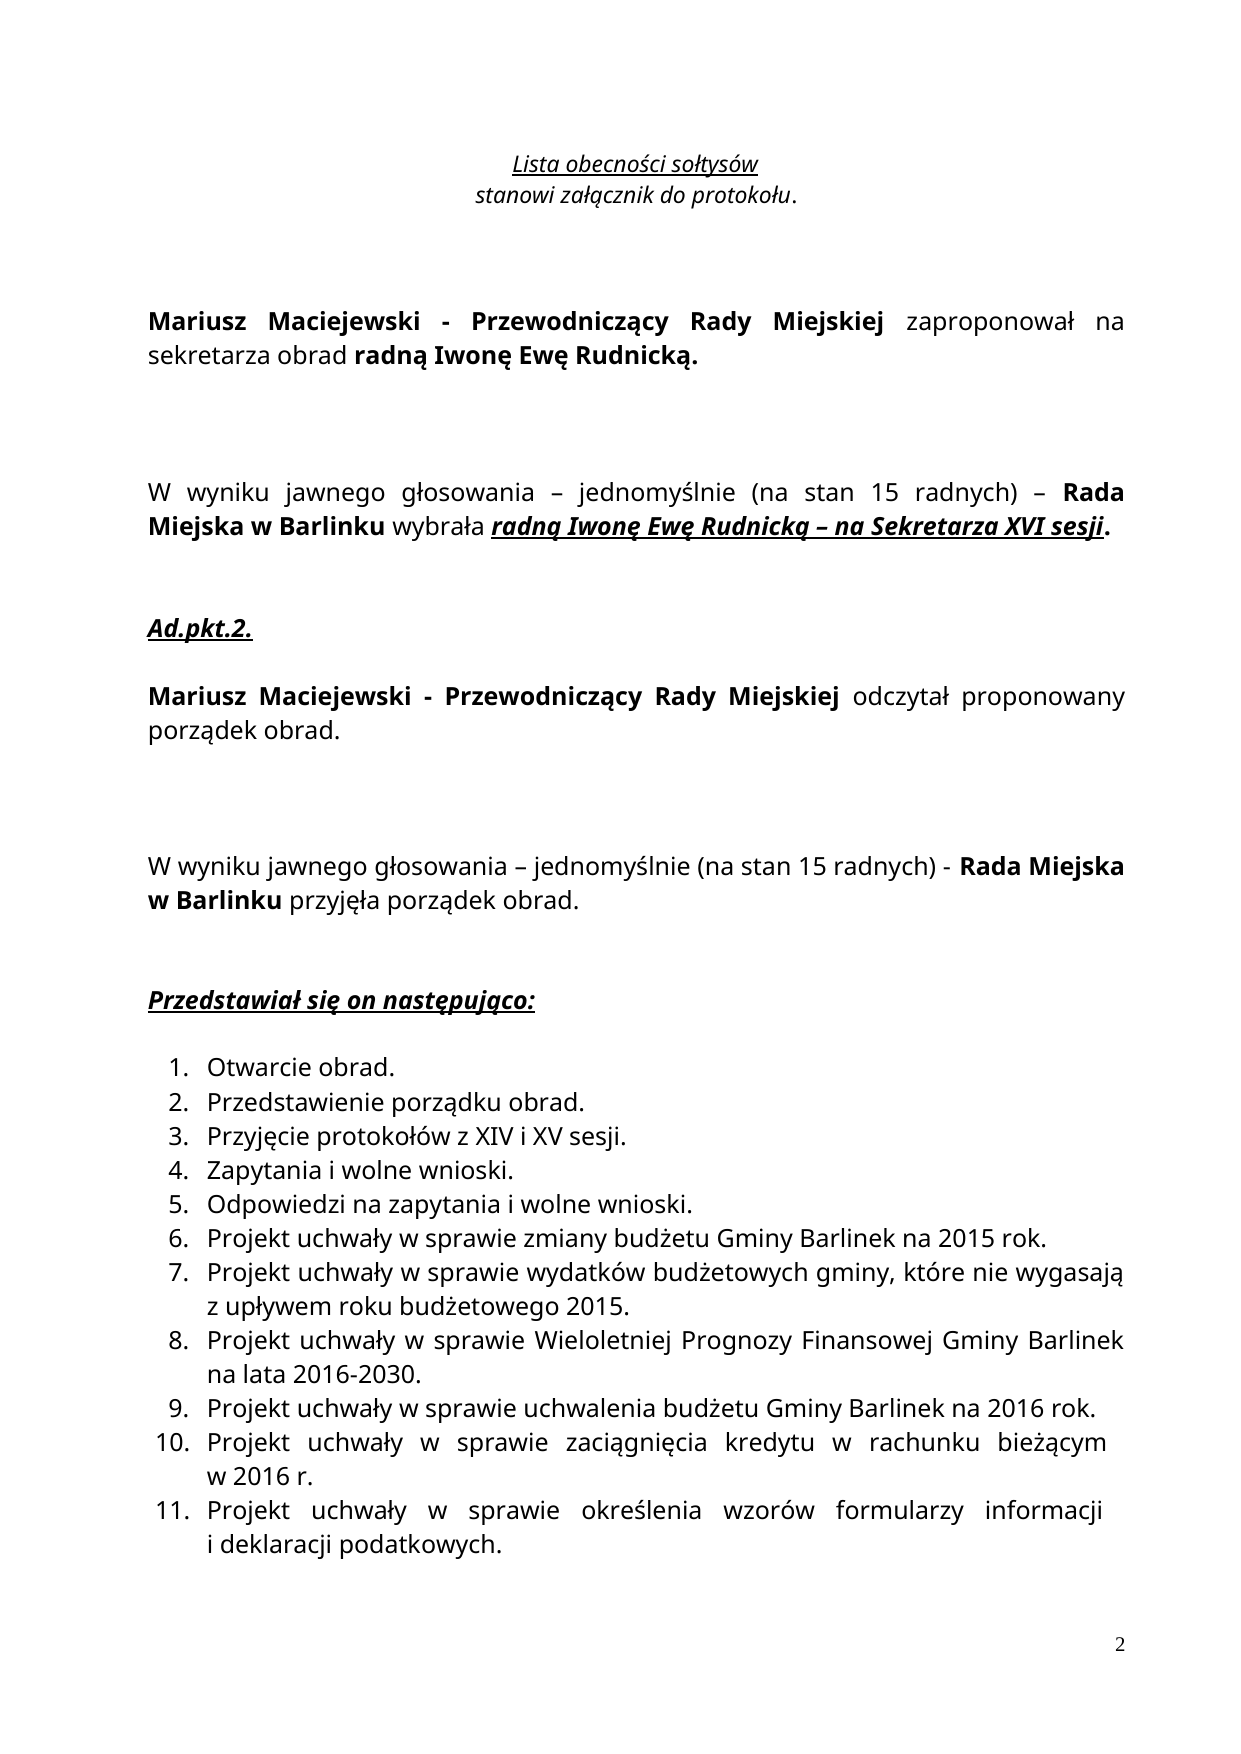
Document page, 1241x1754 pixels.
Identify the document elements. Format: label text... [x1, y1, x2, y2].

list Projekt uchwały w sprawie zmiany budżetu Gminy Barlinek na 2015 rok. [168, 1220, 1125, 1254]
list Przedstawienie porządku obrad. [168, 1084, 1125, 1118]
list Projekt uchwały w sprawie zaciągnięcia kredytu w rachunku bieżącym w 2016 r. [155, 1425, 1125, 1493]
list Projekt uchwały w sprawie uchwalenia budżetu Gminy Barlinek na 2016 rok. [168, 1391, 1125, 1425]
list Otwarcie obrad. [168, 1050, 1125, 1084]
text stanowi załącznik do protokołu. [148, 179, 1125, 210]
text W wyniku jawnego głosowania – jednomyślnie (na stan 15 radnych) – Rada Miejska w Barlinku wybrała radną Iwonę Ewę Rudnicką – na Sekretarza XVI sesji. [148, 474, 1125, 542]
list Projekt uchwały w sprawie wydatków budżetowych gminy, które nie wygasają z upływem roku budżetowego 2015. [168, 1254, 1125, 1323]
list Projekt uchwały w sprawie określenia wzorów formularzy informacji i deklaracji podatkowych. [155, 1493, 1125, 1561]
text Ad.pkt.2. [148, 610, 1125, 644]
text Mariusz Maciejewski - Przewodniczący Rady Miejskiej odczytał proponowany porządek obrad. [148, 678, 1125, 747]
list Zapytania i wolne wnioski. [168, 1152, 1125, 1186]
text Mariusz Maciejewski - Przewodniczący Rady Miejskiej zaproponował na sekretarza obrad radną Iwonę Ewę Rudnicką. [148, 304, 1125, 372]
text Przedstawiał się on następująco: [148, 982, 1125, 1016]
list Odpowiedzi na zapytania i wolne wnioski. [168, 1186, 1125, 1220]
list Projekt uchwały w sprawie Wieloletniej Prognozy Finansowej Gminy Barlinek na lata 2016-2030. [168, 1323, 1125, 1391]
list Przyjęcie protokołów z XIV i XV sesji. [168, 1118, 1125, 1152]
text Lista obecności sołtysów [148, 148, 1125, 179]
text W wyniku jawnego głosowania – jednomyślnie (na stan 15 radnych) - Rada Miejska w Barlinku przyjęła porządek obrad. [148, 849, 1125, 917]
